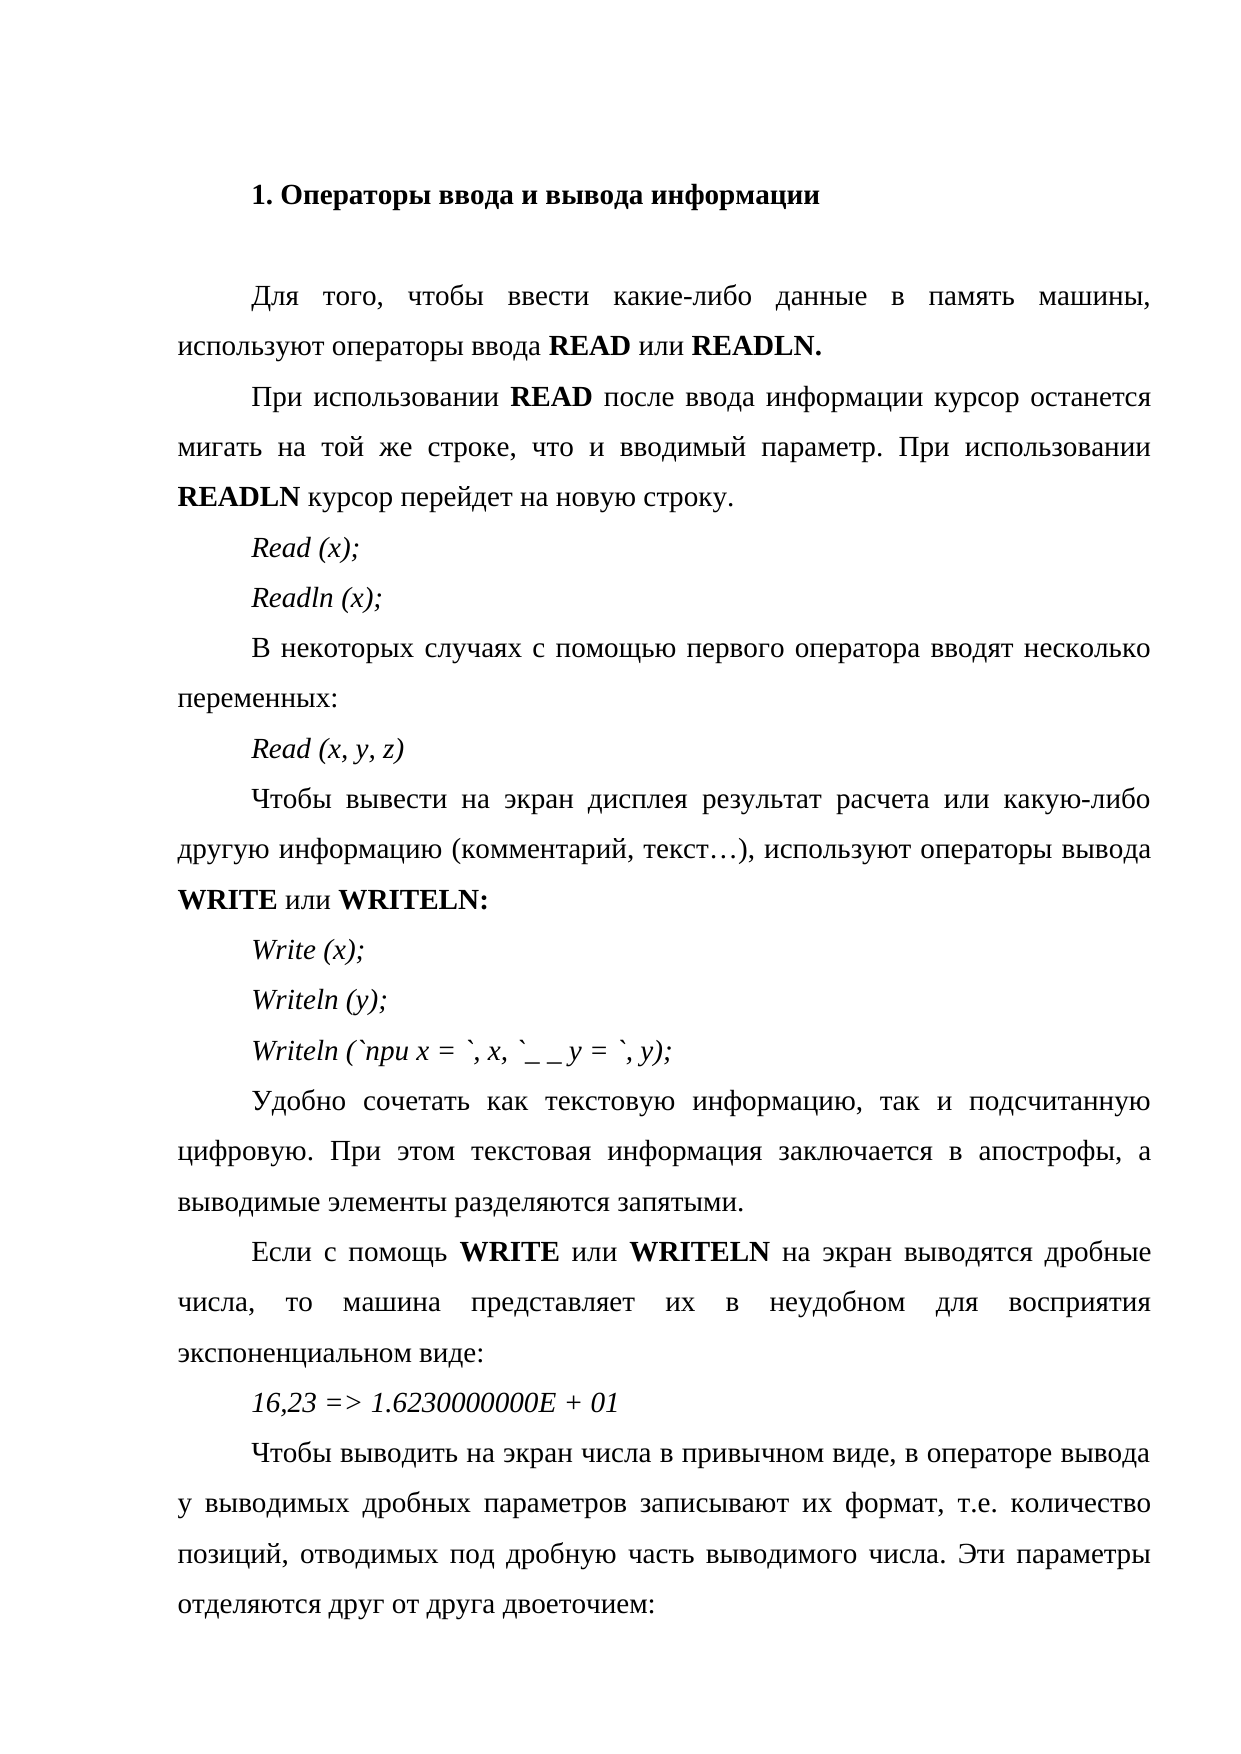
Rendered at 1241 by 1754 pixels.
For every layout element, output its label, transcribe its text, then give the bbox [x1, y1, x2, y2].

text Write (x); [177, 932, 1152, 966]
text Чтобы выводить на экран числа в привычном виде, в операторе вывода у выводимых дробных параметров записывают их формат, т.е. количество позиций, отводимых под дробную часть выводимого числа. Эти параметры отделяются друг от друга двоеточием: [177, 1435, 1152, 1620]
text 16,23 => 1.6230000000Е + 01 [177, 1385, 1152, 1418]
text Для того, чтобы ввести какие-либо данные в память машины, используют операторы ввода READ или READLN. [177, 278, 1152, 362]
text Read (x, y, z) [177, 731, 1152, 764]
text Writeln (y); [177, 982, 1152, 1016]
text Readln (x); [177, 580, 1152, 613]
text Чтобы вывести на экран дисплея результат расчета или какую-либо другую информацию (комментарий, текст…), используют операторы вывода WRITE или WRITELN: [177, 781, 1152, 915]
text В некоторых случаях с помощью первого оператора вводят несколько переменных: [177, 630, 1152, 714]
text Read (x); [177, 530, 1152, 563]
text Удобно сочетать как текстовую информацию, так и подсчитанную цифровую. При этом текстовая информация заключается в апострофы, а выводимые элементы разделяются запятыми. [177, 1083, 1152, 1217]
text Writeln (`при х = `, x, `_ _ y = `, y); [177, 1033, 1152, 1066]
text 1. Операторы ввода и вывода информации [177, 177, 1152, 211]
text При использовании READ после ввода информации курсор останется мигать на той же строке, что и вводимый параметр. При использовании READLN курсор перейдет на новую строку. [177, 379, 1152, 513]
text Если с помощь WRITE или WRITELN на экран выводятся дробные числа, то машина представляет их в неудобном для восприятия экспоненциальном виде: [177, 1234, 1152, 1368]
